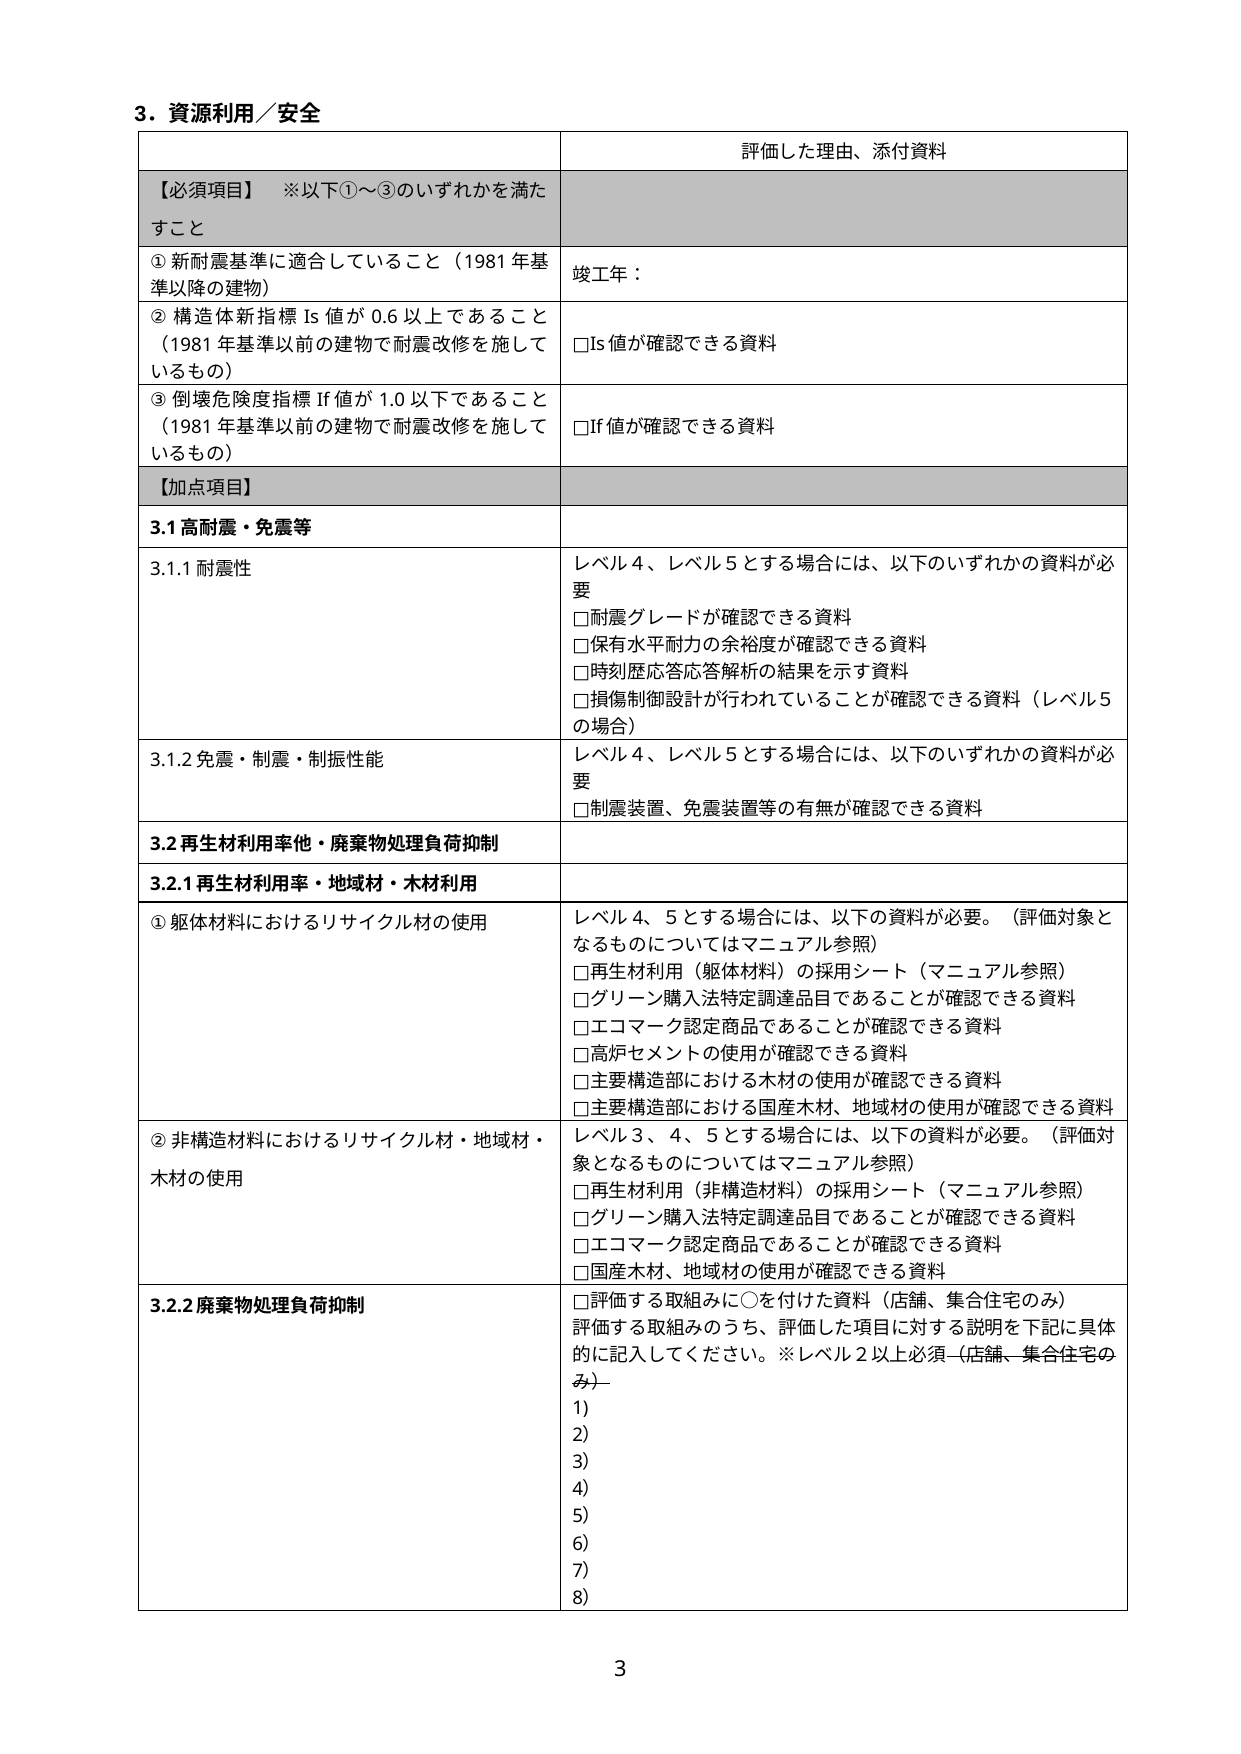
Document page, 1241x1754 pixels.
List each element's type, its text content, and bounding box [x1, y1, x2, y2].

table_cell □Is値が確認できる資料 [561, 302, 1127, 383]
table_cell 竣工年： [561, 247, 1127, 301]
table_cell 【必須項目】 ※以下①～③のいずれかを満たすこと [139, 171, 560, 246]
table_cell [561, 506, 1127, 547]
table_cell 3.1.1耐震性 [139, 548, 560, 738]
table_cell 3.2.1再生材利用率・地域材・木材利用 [139, 864, 560, 901]
table_cell ②非構造材料におけるリサイクル材・地域材・木材の使用 [139, 1121, 560, 1284]
table_header 評価した理由、添付資料 [561, 132, 1127, 169]
table_cell ①躯体材料におけるリサイクル材の使用 [139, 903, 560, 1120]
table_cell [561, 171, 1127, 246]
table_cell 3.1.2免震・制震・制振性能 [139, 740, 560, 821]
table_cell 3.1高耐震・免震等 [139, 506, 560, 547]
table_cell [561, 864, 1127, 901]
text 3．資源利用／安全 [134, 93, 1128, 131]
table_cell ①新耐震基準に適合していること（1981年基準以降の建物） [139, 247, 560, 301]
table_cell 3.2再生材利用率他・廃棄物処理負荷抑制 [139, 822, 560, 863]
table_cell レベル３、４、５とする場合には、以下の資料が必要。（評価対象となるものについてはマニュアル参照） □再生材利用（非構造材料）の採用シート（マニュアル参照） □グリーン購入法特定調達品目であることが確認できる資料 □エコマーク認定商品であることが確認できる資料 □国産木材、地域材の使用が確認できる資料 [561, 1121, 1127, 1284]
table_cell レベル4、５とする場合には、以下の資料が必要。（評価対象となるものについてはマニュアル参照） □再生材利用（躯体材料）の採用シート（マニュアル参照） □グリーン購入法特定調達品目であることが確認できる資料 □エコマーク認定商品であることが確認できる資料 □高炉セメントの使用が確認できる資料 □主要構造部における木材の使用が確認できる資料 □主要構造部における国産木材、地域材の使用が確認できる資料 [561, 903, 1127, 1120]
table_cell ③倒壊危険度指標If値が1.0以下であること（1981年基準以前の建物で耐震改修を施しているもの） [139, 385, 560, 466]
table_header [139, 132, 560, 169]
table_cell レベル４、レベル５とする場合には、以下のいずれかの資料が必要 □制震装置、免震装置等の有無が確認できる資料 [561, 740, 1127, 821]
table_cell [561, 1285, 1127, 1610]
table_cell [561, 467, 1127, 505]
table_cell ②構造体新指標Is値が0.6以上であること（1981年基準以前の建物で耐震改修を施しているもの） [139, 302, 560, 383]
table_cell [561, 822, 1127, 863]
table_cell □If値が確認できる資料 [561, 385, 1127, 466]
table_cell 3.2.2廃棄物処理負荷抑制 [139, 1285, 560, 1610]
table_cell 【加点項目】 [139, 467, 560, 505]
table_cell レベル４、レベル５とする場合には、以下のいずれかの資料が必要 □耐震グレードが確認できる資料 □保有水平耐力の余裕度が確認できる資料 □時刻歴応答応答解析の結果を示す資料 □損傷制御設計が行われていることが確認できる資料（レベル５の場合） [561, 548, 1127, 738]
